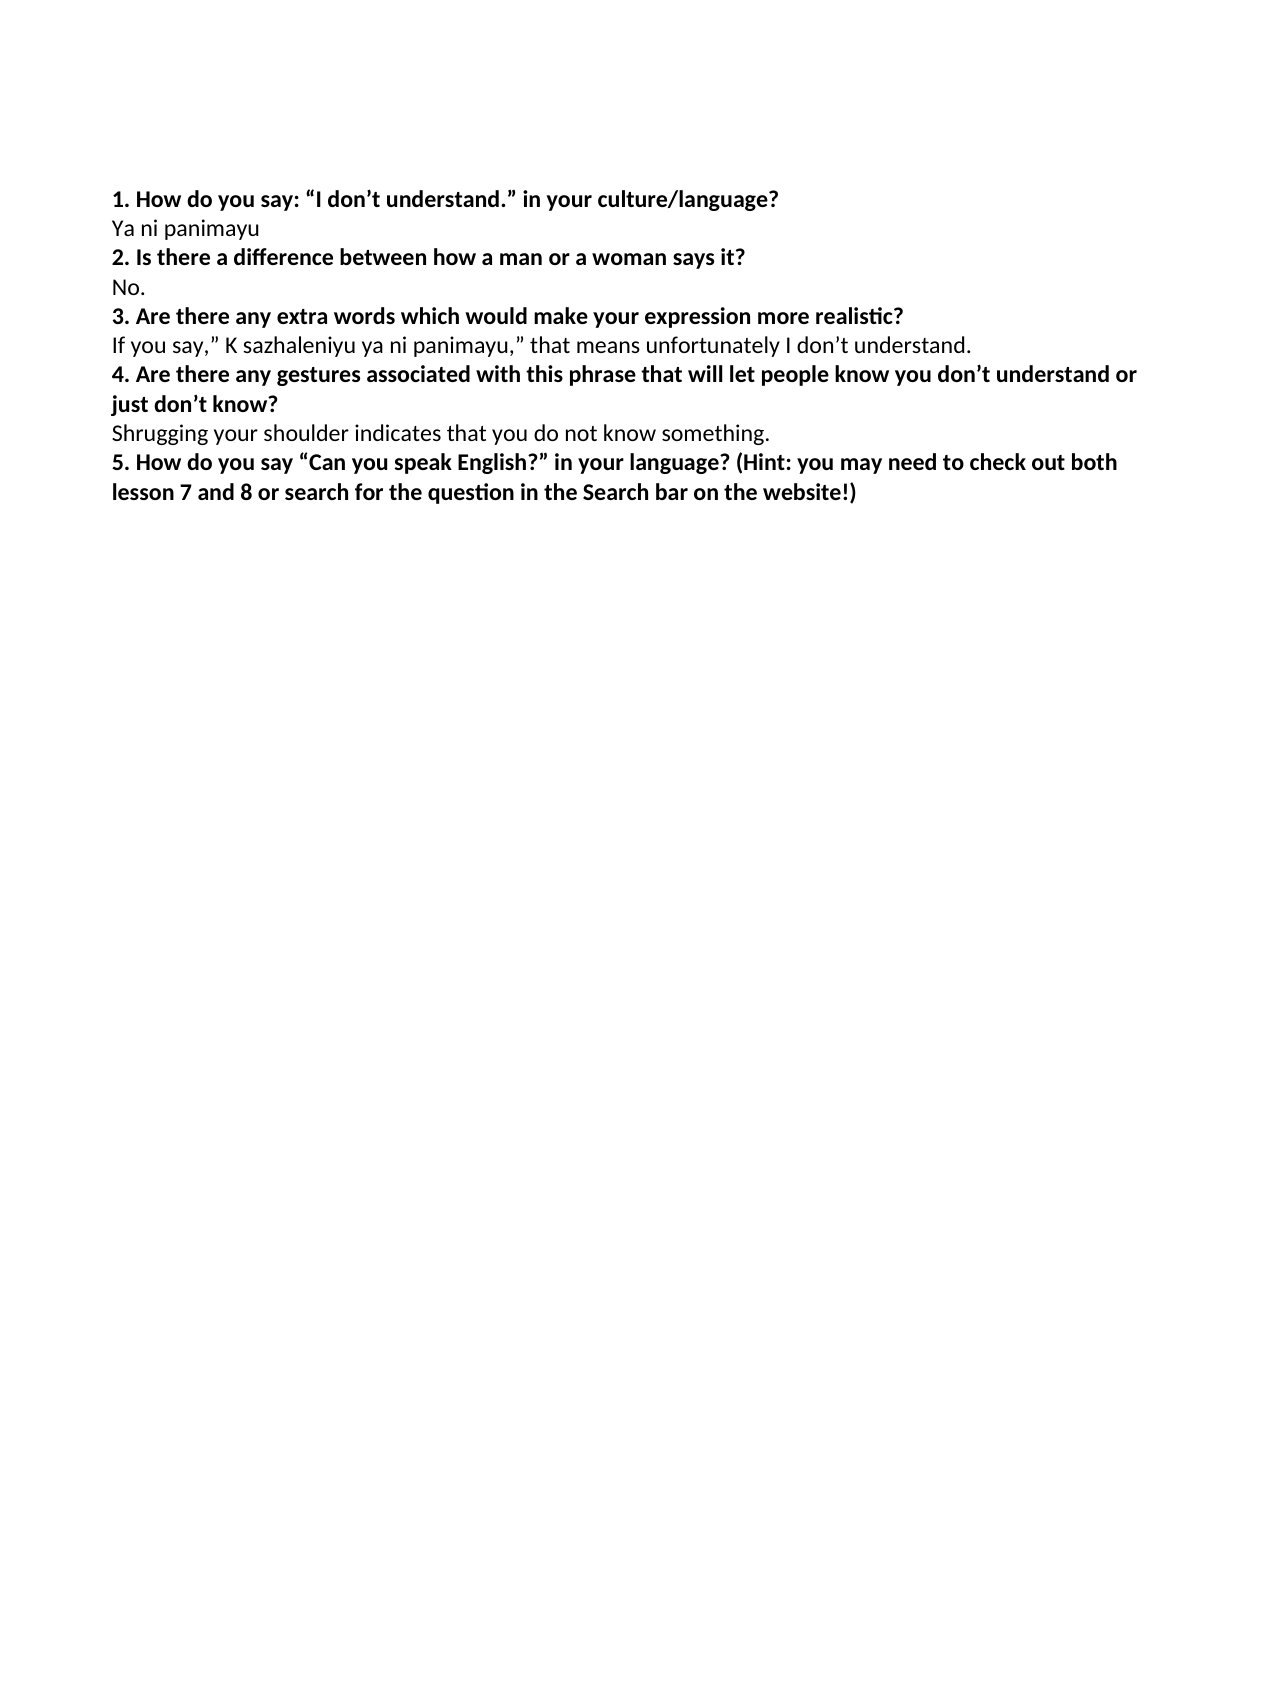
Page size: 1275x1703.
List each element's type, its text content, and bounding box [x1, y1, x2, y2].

text No. [112, 272, 1160, 301]
text 4. Are there any gestures associated with this phrase that will let people know you don’t understand or just don’t know? [112, 359, 1160, 418]
text 2. Is there a difference between how a man or a woman says it? [112, 242, 1160, 272]
text If you say,” K sazhaleniyu ya ni panimayu,” that means unfortunately I don’t understand. [112, 330, 1160, 359]
text 5. How do you say “Can you speak English?” in your language? (Hint: you may need to check out both lesson 7 and 8 or search for the question in the Search bar on the website!) [112, 447, 1160, 506]
text 1. How do you say: “I don’t understand.” in your culture/language? [112, 184, 1160, 213]
text 3. Are there any extra words which would make your expression more realistic? [112, 301, 1160, 330]
text Shrugging your shoulder indicates that you do not know something. [112, 418, 1160, 447]
text Ya ni panimayu [112, 213, 1160, 242]
